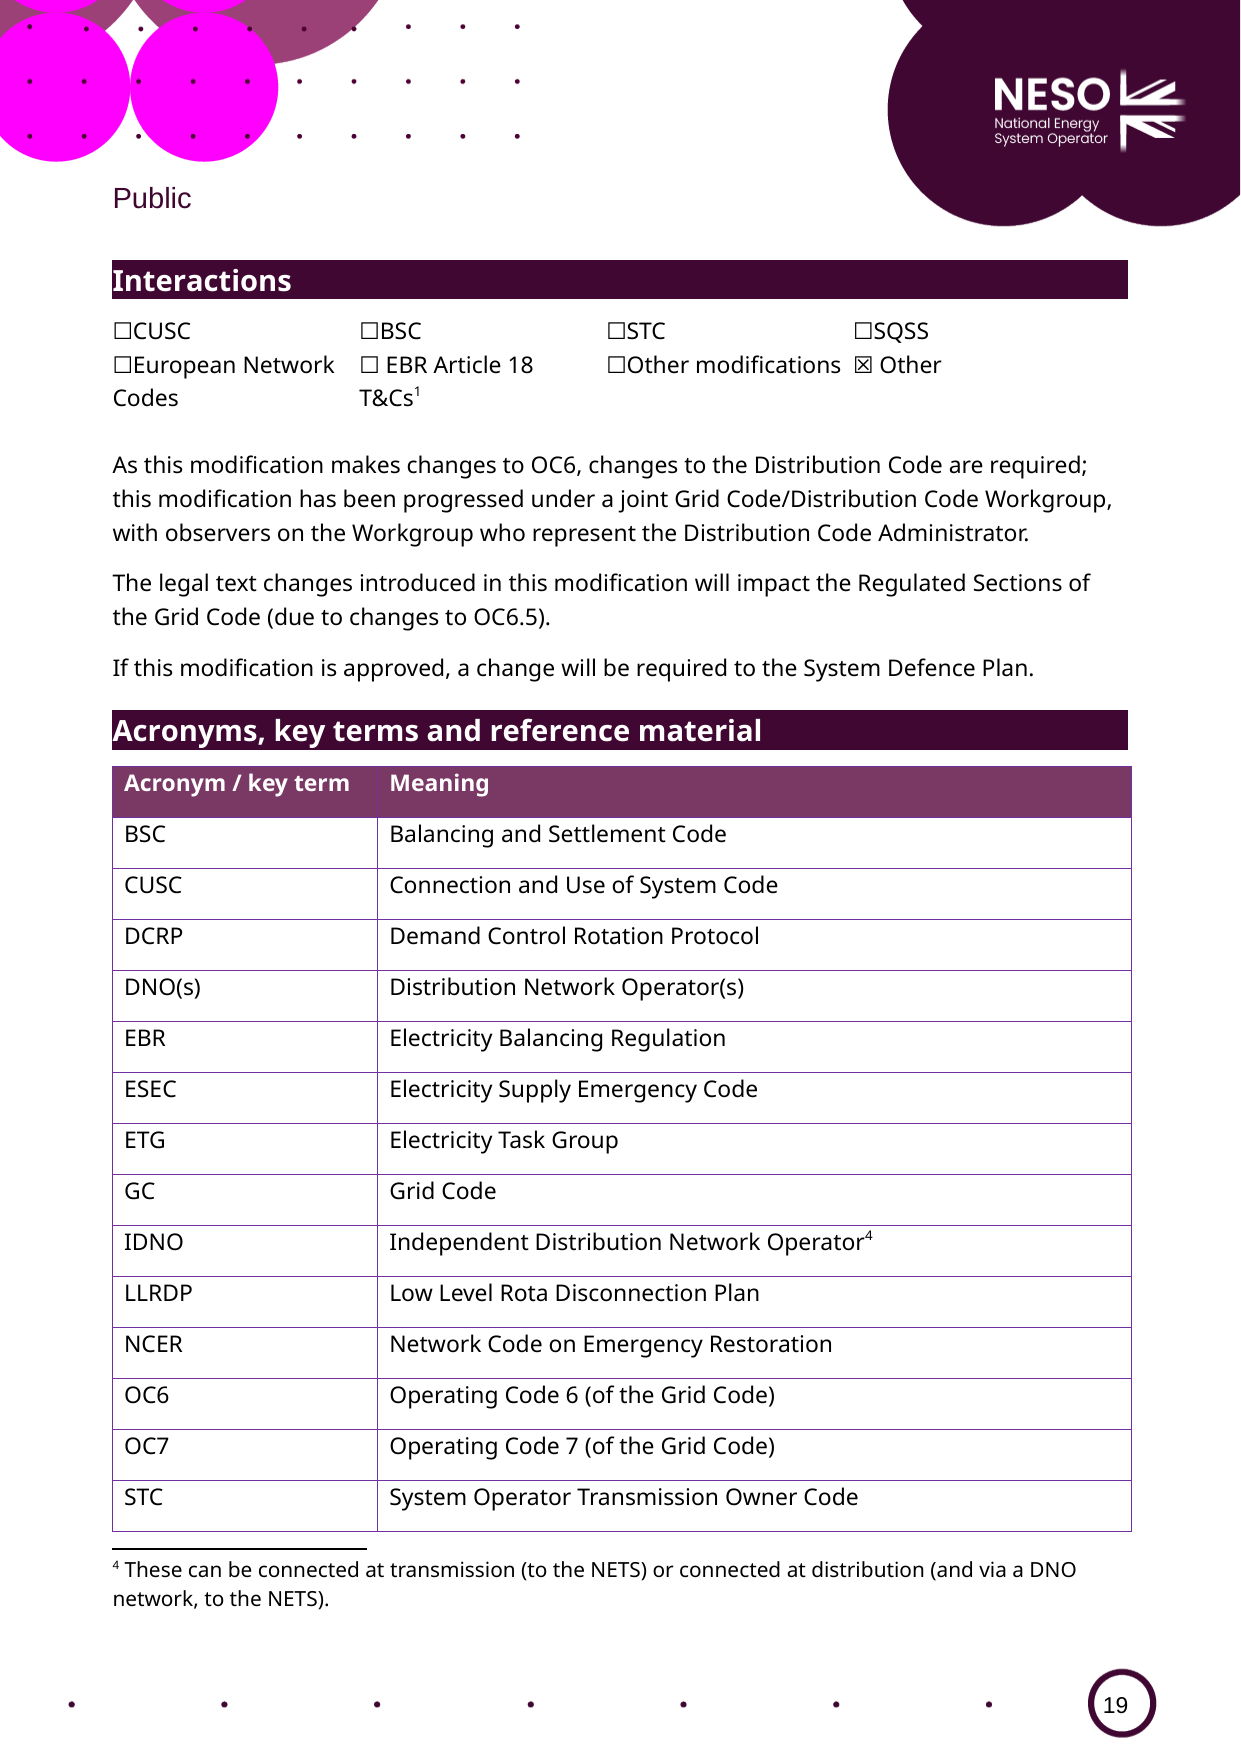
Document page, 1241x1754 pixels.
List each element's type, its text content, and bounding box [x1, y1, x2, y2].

picture [0, 0, 1241, 1754]
table_cell Demand Control Rotation Protocol [378, 920, 1131, 970]
table_cell Connection and Use of System Code [378, 869, 1131, 919]
table_header ​​☐​SQSS [853, 315, 1100, 348]
table_header Acronym / key term [113, 767, 377, 817]
table_cell GC [113, 1175, 377, 1225]
table_cell Network Code on Emergency Restoration [378, 1328, 1131, 1378]
table_cell ESEC [113, 1073, 377, 1123]
table_cell STC [113, 1481, 377, 1531]
table_cell DCRP [113, 920, 377, 970]
table_cell BSC [113, 818, 377, 868]
table_header ​​☐​STC [606, 315, 853, 348]
table_cell Low Level Rota Disconnection Plan [378, 1277, 1131, 1327]
table_cell CUSC [113, 869, 377, 919]
text Acronyms, key terms and reference material [112, 710, 1128, 750]
table_cell Distribution Network Operator(s) [378, 971, 1131, 1021]
table_cell Independent Distribution Network Operator [378, 1226, 1131, 1276]
text Interactions [112, 260, 1128, 299]
table_cell ​​ ​Other [853, 349, 1100, 449]
text The legal text changes introduced in this modification will impact the Regulated Sections of the Grid Code (due to changes to OC6.5). [112, 567, 1128, 632]
table_header ​​☐​CUSC [112, 315, 359, 348]
table_cell LLRDP [113, 1277, 377, 1327]
table_cell DNO(s) [113, 971, 377, 1021]
table_cell Electricity Supply Emergency Code [378, 1073, 1131, 1123]
table_header Meaning [378, 767, 1131, 817]
table_cell Electricity Task Group [378, 1124, 1131, 1174]
table_cell Balancing and Settlement Code [378, 818, 1131, 868]
text If this modification is approved, a change will be required to the System Defence Plan. [112, 651, 1128, 683]
table_cell NCER [113, 1328, 377, 1378]
table_cell ​​☐​Other modifications [606, 349, 853, 449]
table_cell OC7 [113, 1430, 377, 1480]
table_cell System Operator Transmission Owner Code [378, 1481, 1131, 1531]
table_cell Operating Code 7 (of the Grid Code) [378, 1430, 1131, 1480]
table_cell OC6 [113, 1379, 377, 1429]
table_cell EBR [113, 1022, 377, 1072]
table_header ​​☐​BSC [359, 315, 606, 348]
table_cell ​​☐​European Network Codes [112, 349, 359, 449]
table_cell Electricity Balancing Regulation [378, 1022, 1131, 1072]
text As this modification makes changes to OC6, changes to the Distribution Code are required; this modification has been progressed under a joint Grid Code/Distribution Code Workgroup, with observers on the Workgroup who represent the Distribution Code Administrator. [112, 449, 1128, 548]
table_cell Operating Code 6 (of the Grid Code) [378, 1379, 1131, 1429]
table_cell Grid Code [378, 1175, 1131, 1225]
table_cell IDNO [113, 1226, 377, 1276]
table_cell ​​☐​ EBR Article 18 T&Cs1 [359, 349, 606, 449]
table_cell ETG [113, 1124, 377, 1174]
